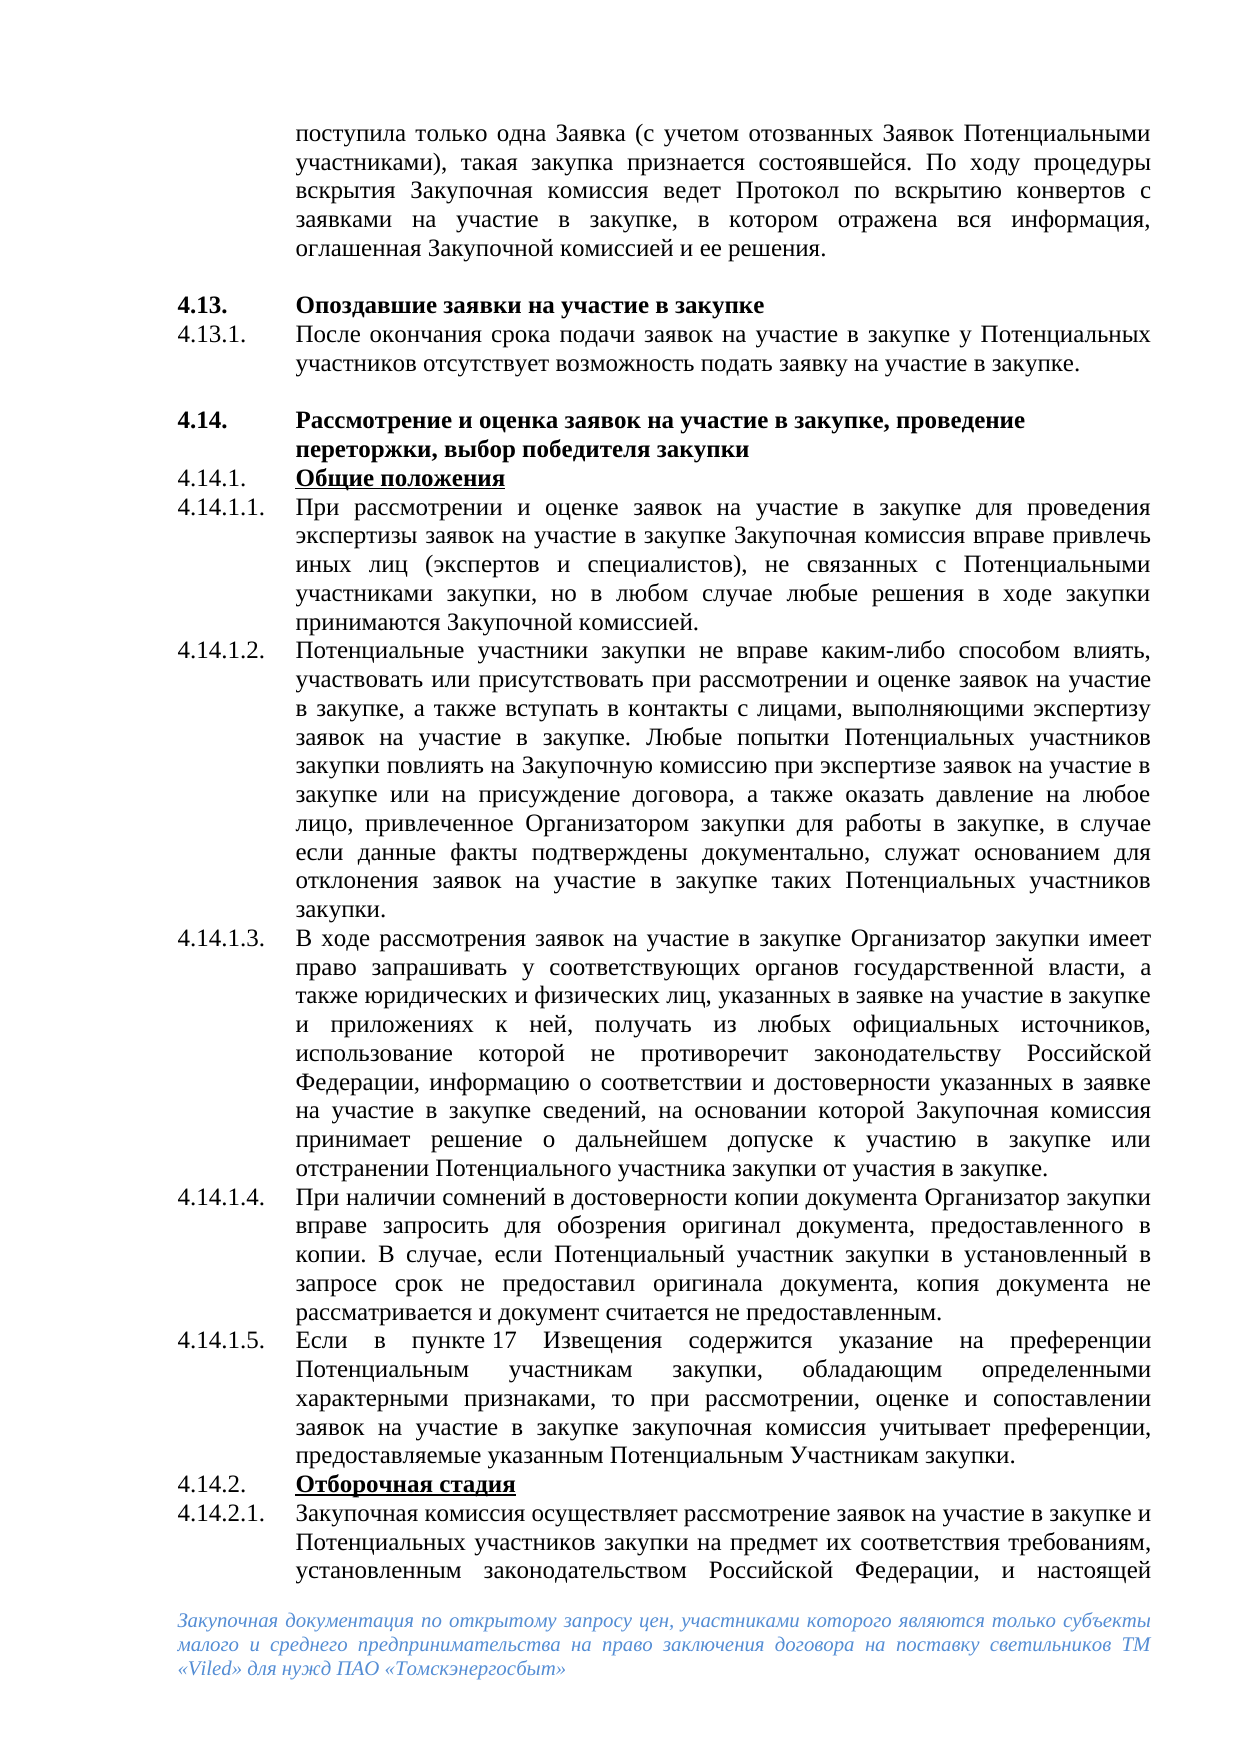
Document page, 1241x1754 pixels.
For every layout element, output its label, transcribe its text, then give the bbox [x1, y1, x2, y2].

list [177, 1498, 1152, 1584]
list Потенциальные участники закупки не вправе каким-либо способом влиять, участвовать или присутствовать при рассмотрении и оценке заявок на участие в закупке, а также вступать в контакты с лицами, выполняющими экспертизу заявок на участие в закупке. Любые попытки Потенциальных участников закупки повлиять на Закупочную комиссию при экспертизе заявок на участие в закупке или на присуждение договора, а также оказать давление на любое лицо, привлеченное Организатором закупки для работы в закупке, в случае если данные факты подтверждены документально, служат основанием для отклонения заявок на участие в закупке таких Потенциальных участников закупки. [177, 636, 1152, 923]
list Отборочная стадия [177, 1469, 1152, 1498]
list В ходе рассмотрения заявок на участие в закупке Организатор закупки имеет право запрашивать у соответствующих органов государственной власти, а также юридических и физических лиц, указанных в заявке на участие в закупке и приложениях к ней, получать из любых официальных источников, использование которой не противоречит законодательству Российской Федерации, информацию о соответствии и достоверности указанных в заявке на участие в закупке сведений, на основании которой Закупочная комиссия принимает решение о дальнейшем допуске к участию в закупке или отстранении Потенциального участника закупки от участия в закупке. [177, 923, 1152, 1182]
list При наличии сомнений в достоверности копии документа Организатор закупки вправе запросить для обозрения оригинал документа, предоставленного в копии. В случае, если Потенциальный участник закупки в установленный в запросе срок не предоставил оригинала документа, копия документа не рассматривается и документ считается не предоставленным. [177, 1182, 1152, 1326]
list Общие положения [177, 463, 1152, 492]
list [177, 118, 1152, 262]
list Рассмотрение и оценка заявок на участие в закупке, проведение переторжки, выбор победителя закупки [177, 406, 1152, 463]
list При рассмотрении и оценке заявок на участие в закупке для проведения экспертизы заявок на участие в закупке Закупочная комиссия вправе привлечь иных лиц (экспертов и специалистов), не связанных с Потенциальными участниками закупки, но в любом случае любые решения в ходе закупки принимаются Закупочной комиссией. [177, 492, 1152, 636]
list Опоздавшие заявки на участие в закупке [177, 291, 1152, 319]
list Если в пункте 17 Извещения содержится указание на преференции Потенциальным участникам закупки, обладающим определенными характерными признаками, то при рассмотрении, оценке и сопоставлении заявок на участие в закупке закупочная комиссия учитывает преференции, предоставляемые указанным Потенциальным Участникам закупки. [177, 1326, 1152, 1469]
list После окончания срока подачи заявок на участие в закупке у Потенциальных участников отсутствует возможность подать заявку на участие в закупке. [177, 319, 1152, 377]
